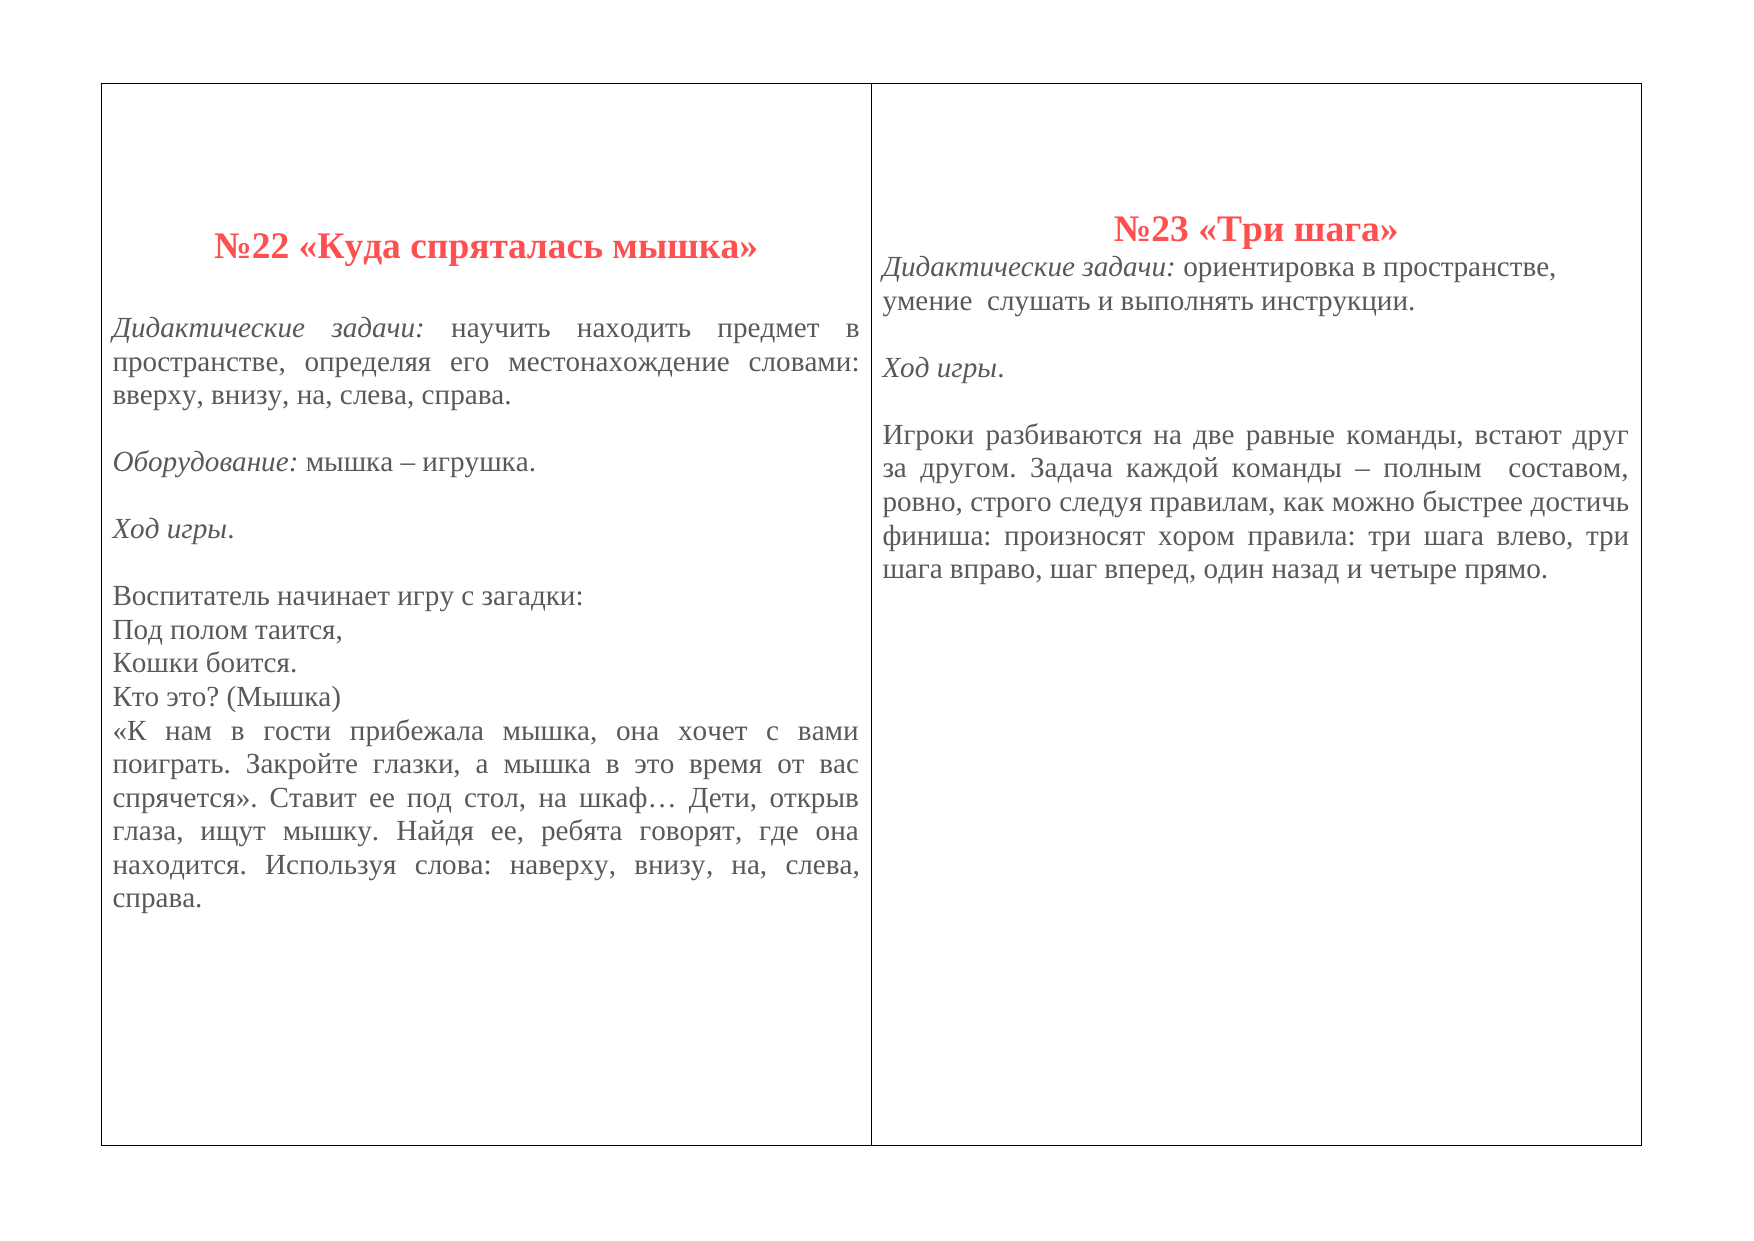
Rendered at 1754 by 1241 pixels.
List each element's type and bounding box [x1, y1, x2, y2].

table_cell [102, 84, 871, 1145]
table_cell [872, 84, 1641, 1145]
